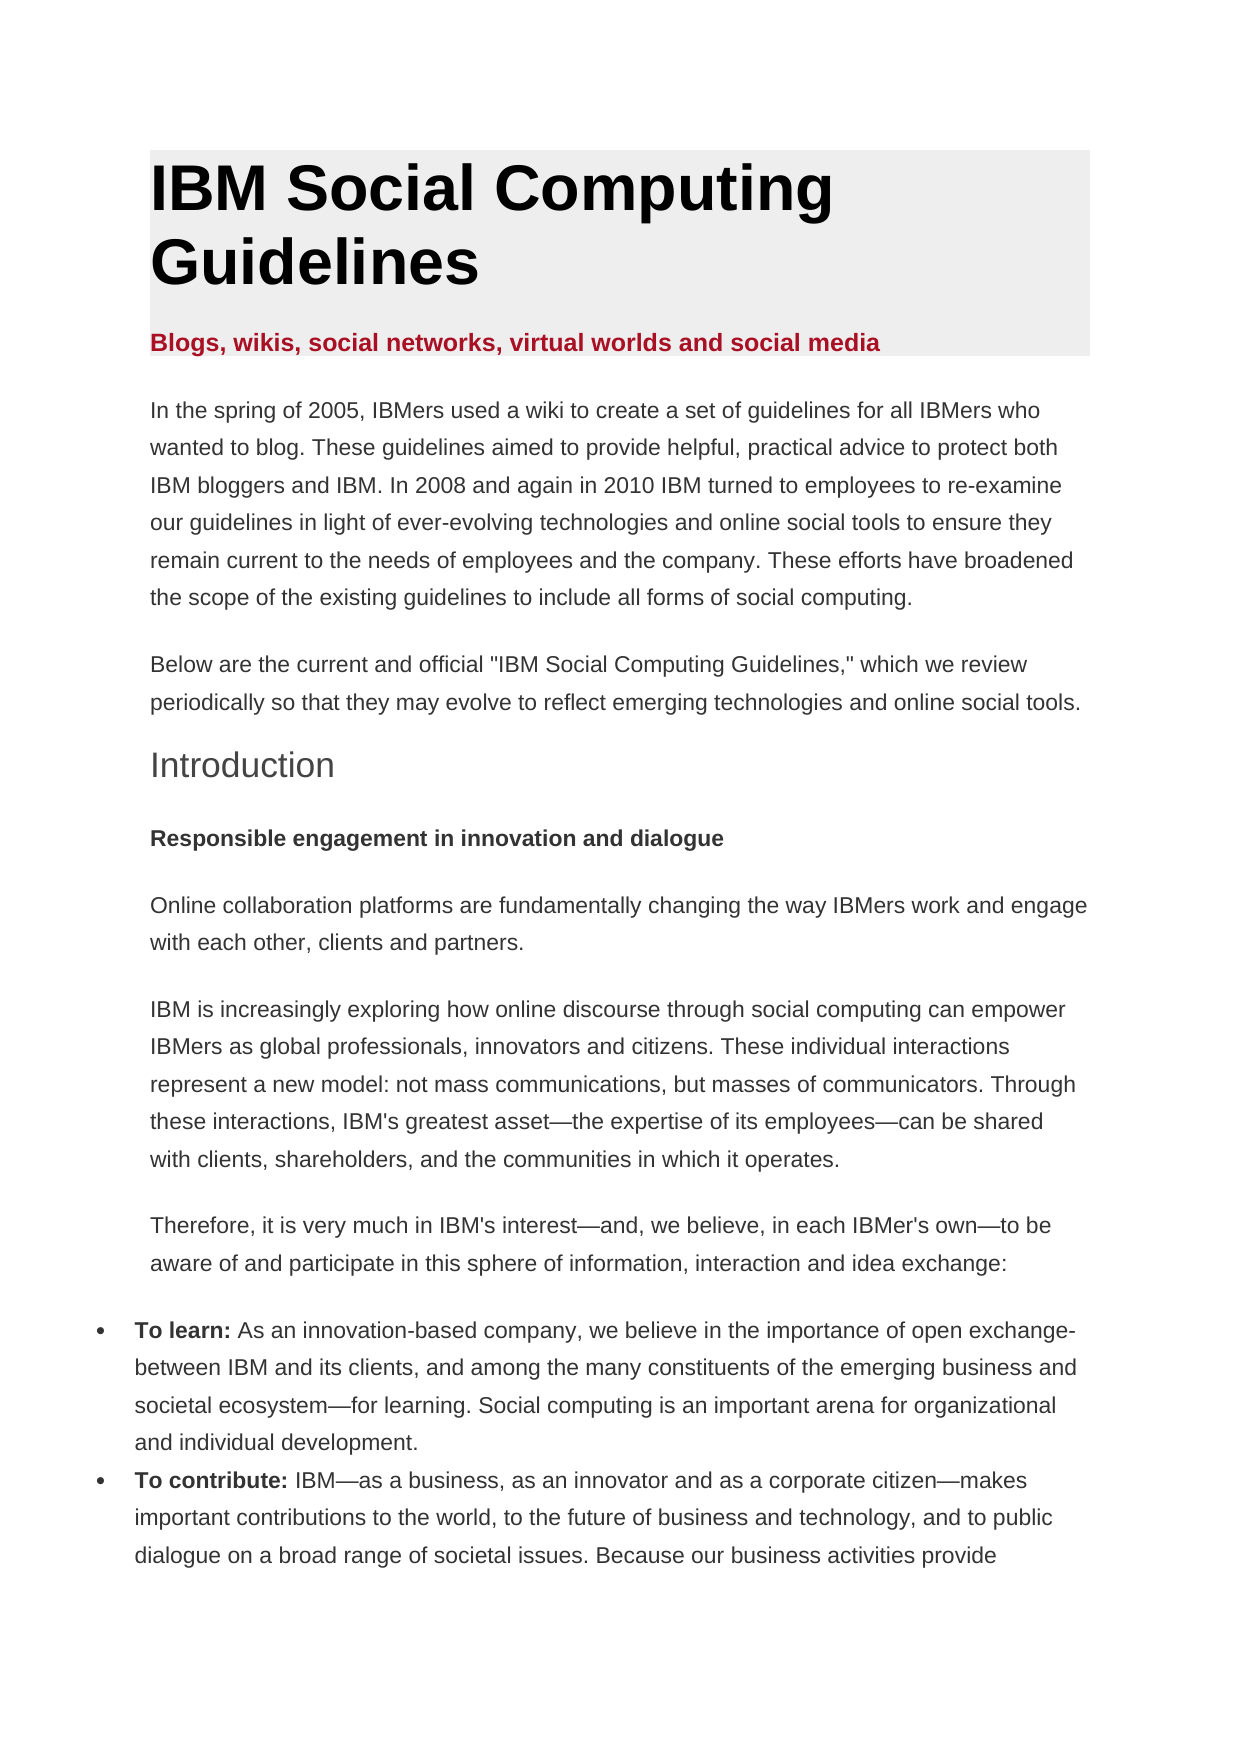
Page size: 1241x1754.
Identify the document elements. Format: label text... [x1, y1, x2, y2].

text Blogs, wikis, social networks, virtual worlds and social media [150, 328, 1090, 356]
text IBM Social Computing Guidelines [150, 150, 1090, 298]
text Responsible engagement in innovation and dialogue [150, 814, 1090, 851]
text In the spring of 2005, IBMers used a wiki to create a set of guidelines for all IBMers who wanted to blog. These guidelines aimed to provide helpful, practical advice to protect both IBM bloggers and IBM. In 2008 and again in 2010 IBM turned to employees to re-examine our guidelines in light of ever-evolving technologies and online social tools to ensure they remain current to the needs of employees and the company. These efforts have broadened the scope of the existing guidelines to include all forms of social computing. [150, 386, 1090, 611]
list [97, 1456, 1090, 1568]
text Introduction [150, 744, 1090, 785]
text IBM is increasingly exploring how online discourse through social computing can empower IBMers as global professionals, innovators and citizens. These individual interactions represent a new model: not mass communications, but masses of communicators. Through these interactions, IBM's greatest asset—the expertise of its employees—can be shared with clients, shareholders, and the communities in which it operates. [150, 985, 1090, 1172]
list To learn: As an innovation-based company, we believe in the importance of open exchange-between IBM and its clients, and among the many constituents of the emerging business and societal ecosystem—for learning. Social computing is an important arena for organizational and individual development. [97, 1306, 1090, 1456]
text Below are the current and official "IBM Social Computing Guidelines," which we review periodically so that they may evolve to reflect emerging technologies and online social tools. [150, 640, 1090, 715]
text Online collaboration platforms are fundamentally changing the way IBMers work and engage with each other, clients and partners. [150, 881, 1090, 956]
text Therefore, it is very much in IBM's interest—and, we believe, in each IBMer's own—to be aware of and participate in this sphere of information, interaction and idea exchange: [150, 1201, 1090, 1276]
